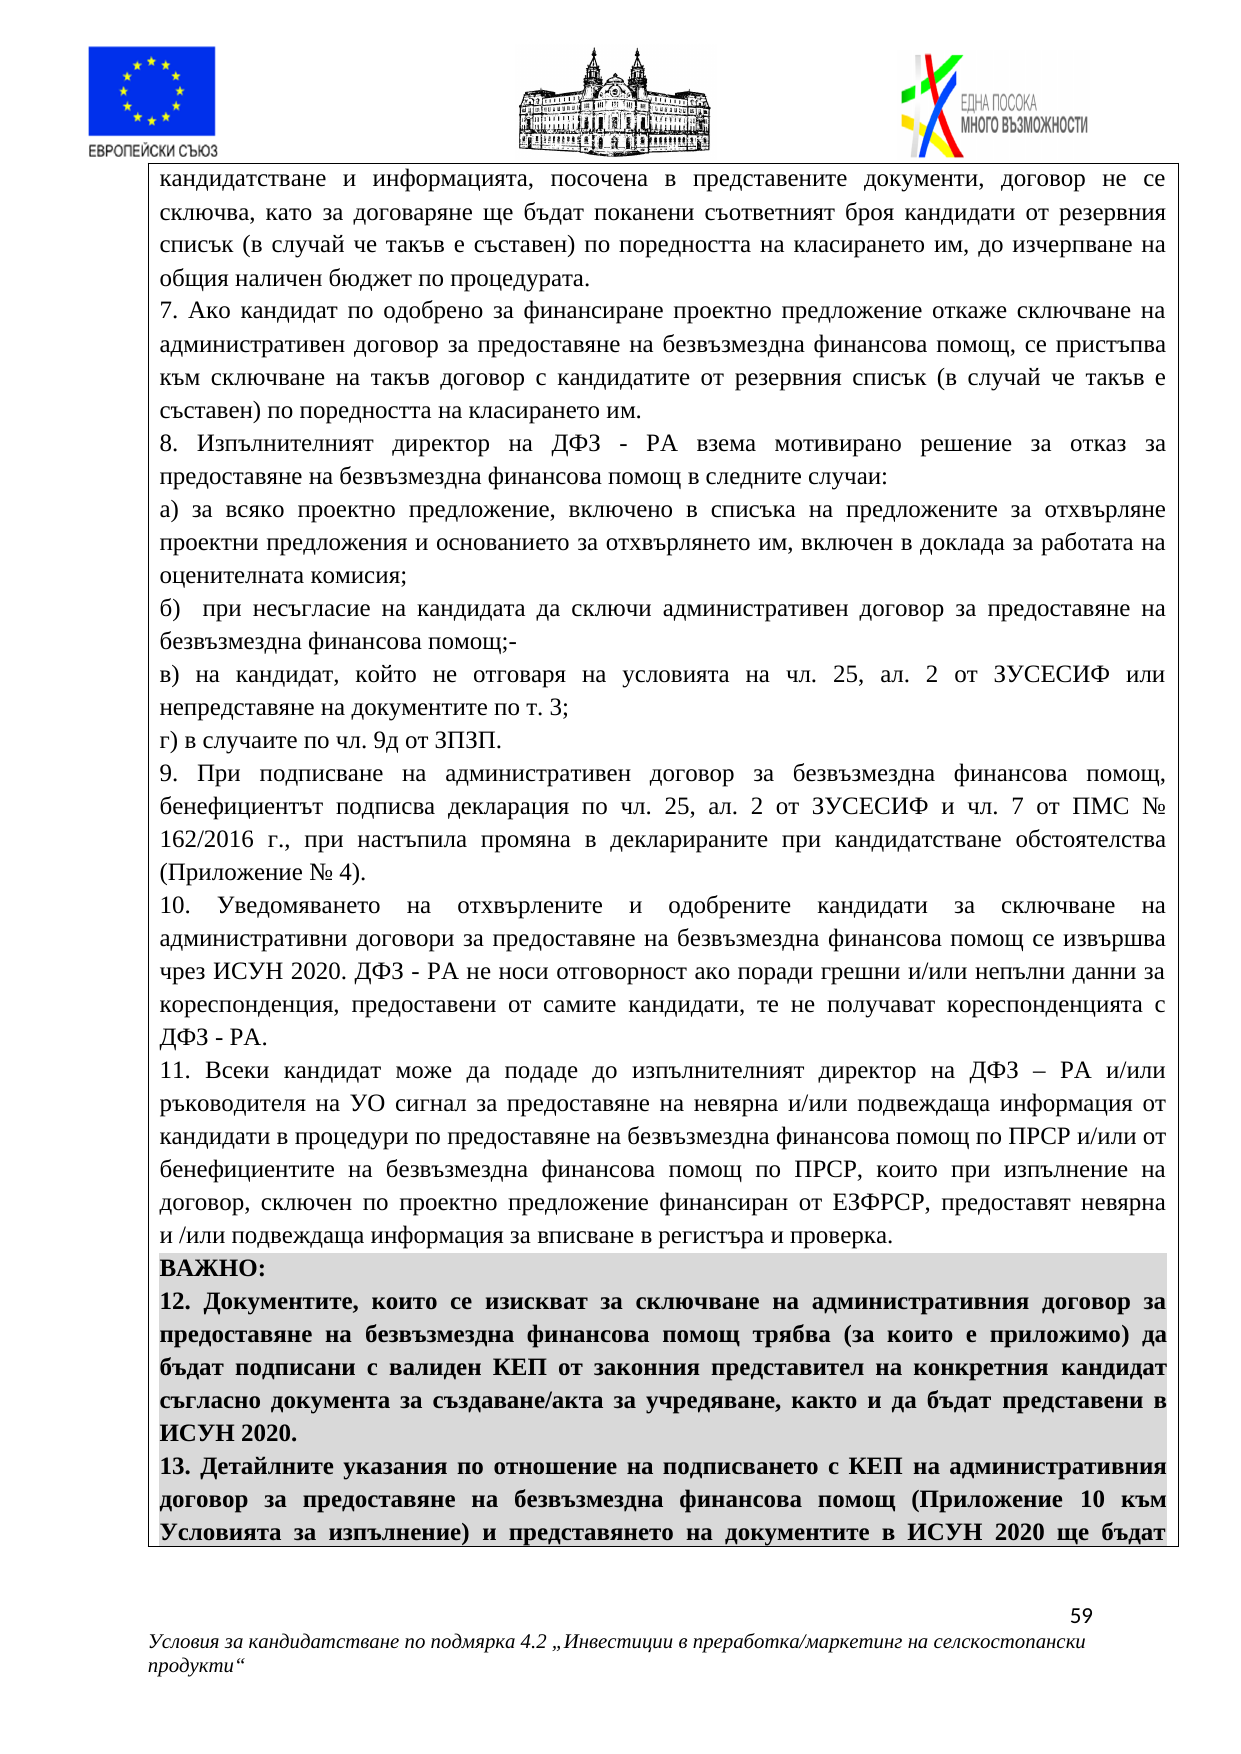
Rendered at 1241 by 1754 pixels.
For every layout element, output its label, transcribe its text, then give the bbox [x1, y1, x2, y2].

picture [514, 44, 718, 160]
picture [896, 50, 1090, 160]
picture [88, 45, 219, 160]
